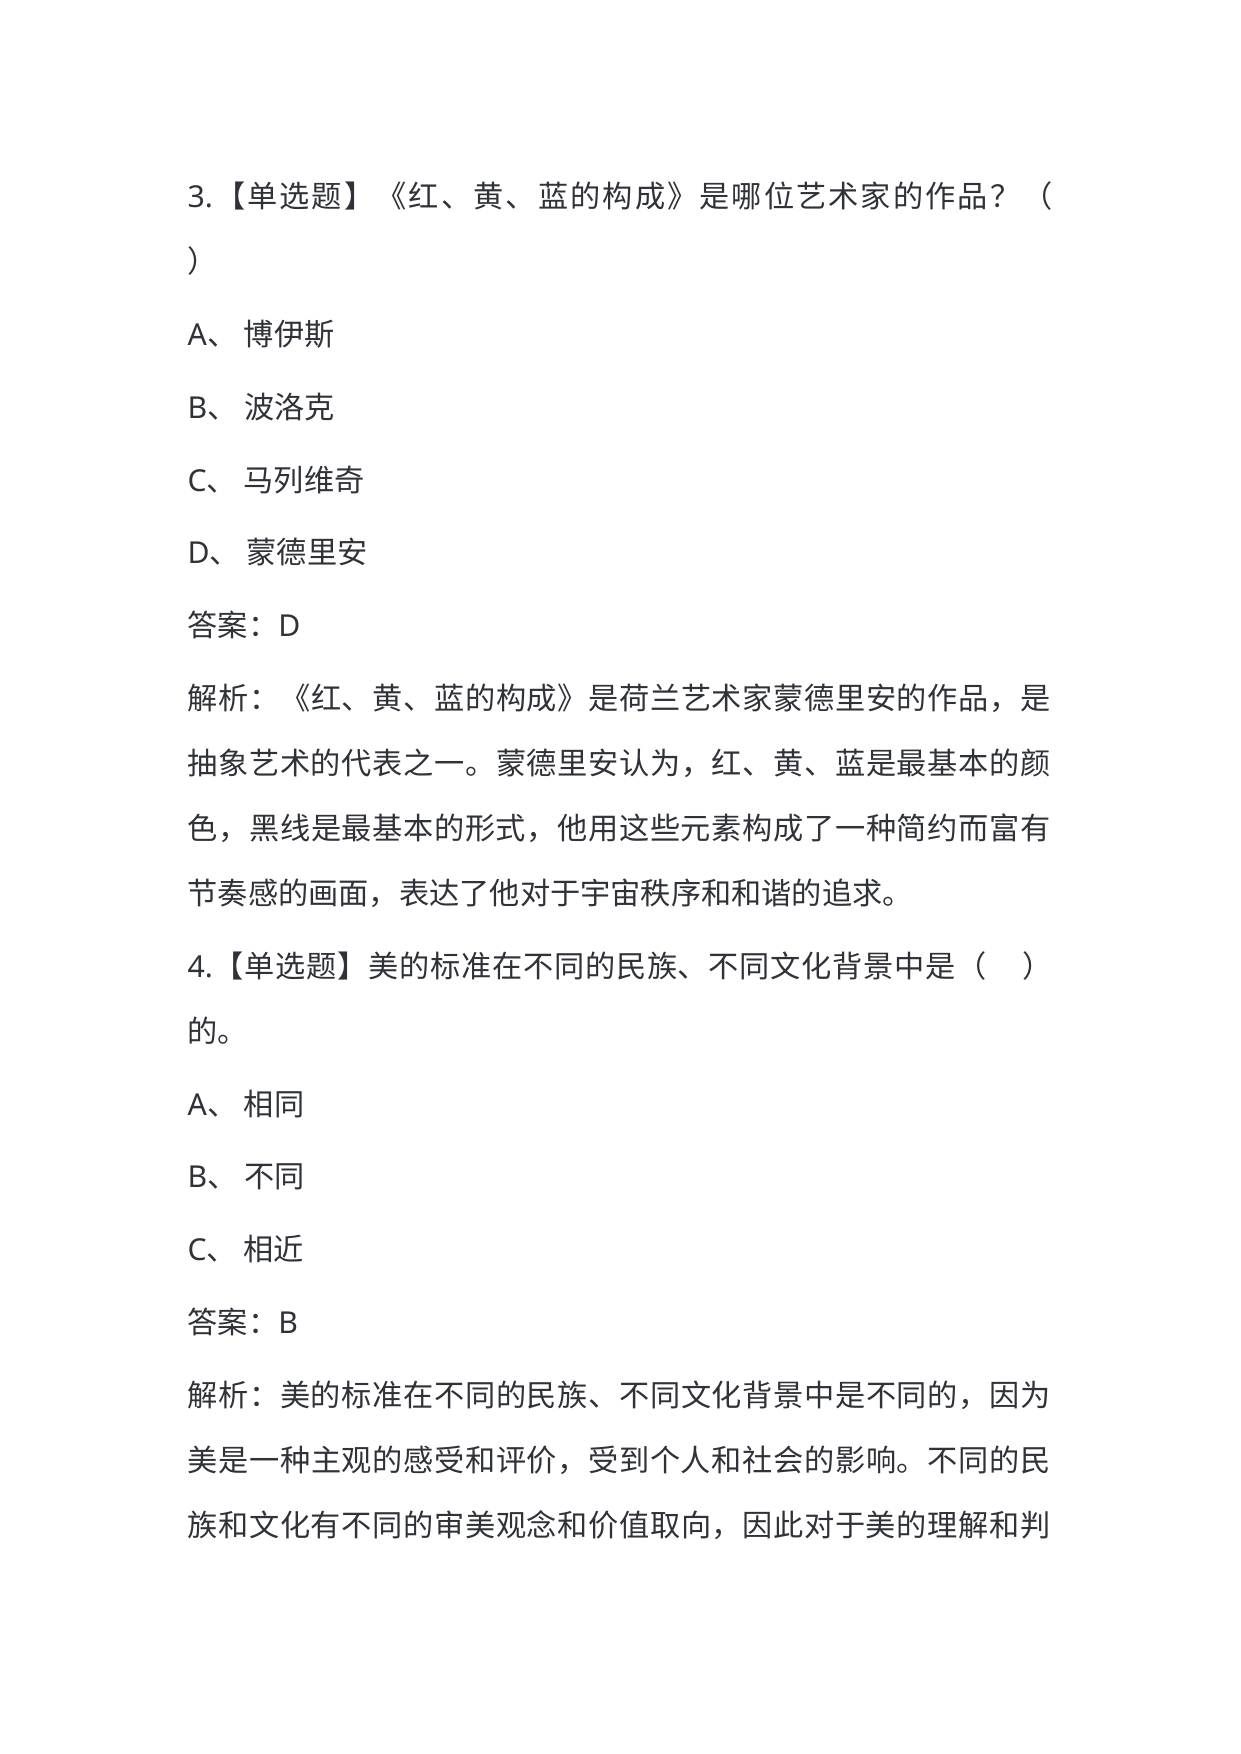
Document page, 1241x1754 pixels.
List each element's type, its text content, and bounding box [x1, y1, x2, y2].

text 解析：《红、黄、蓝的构成》是荷兰艺术家蒙德里安的作品，是抽象艺术的代表之一。蒙德里安认为，红、黄、蓝是最基本的颜色，黑线是最基本的形式，他用这些元素构成了一种简约而富有节奏感的画面，表达了他对于宇宙秩序和和谐的追求。 [187, 664, 1053, 924]
text D、 蒙德里安 [187, 518, 1053, 583]
text A、 博伊斯 [187, 300, 1053, 365]
text 3.【单选题】《红、黄、蓝的构成》是哪位艺术家的作品？（ ） [187, 162, 1053, 292]
text A、 相同 [187, 1069, 1053, 1134]
text 答案：D [187, 591, 1053, 656]
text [187, 1361, 1053, 1556]
text B、 不同 [187, 1142, 1053, 1207]
text C、 相近 [187, 1215, 1053, 1280]
text B、 波洛克 [187, 373, 1053, 438]
text C、 马列维奇 [187, 445, 1053, 510]
text 4.【单选题】美的标准在不同的民族、不同文化背景中是（ ）的。 [187, 932, 1053, 1062]
text 答案：B [187, 1288, 1053, 1353]
